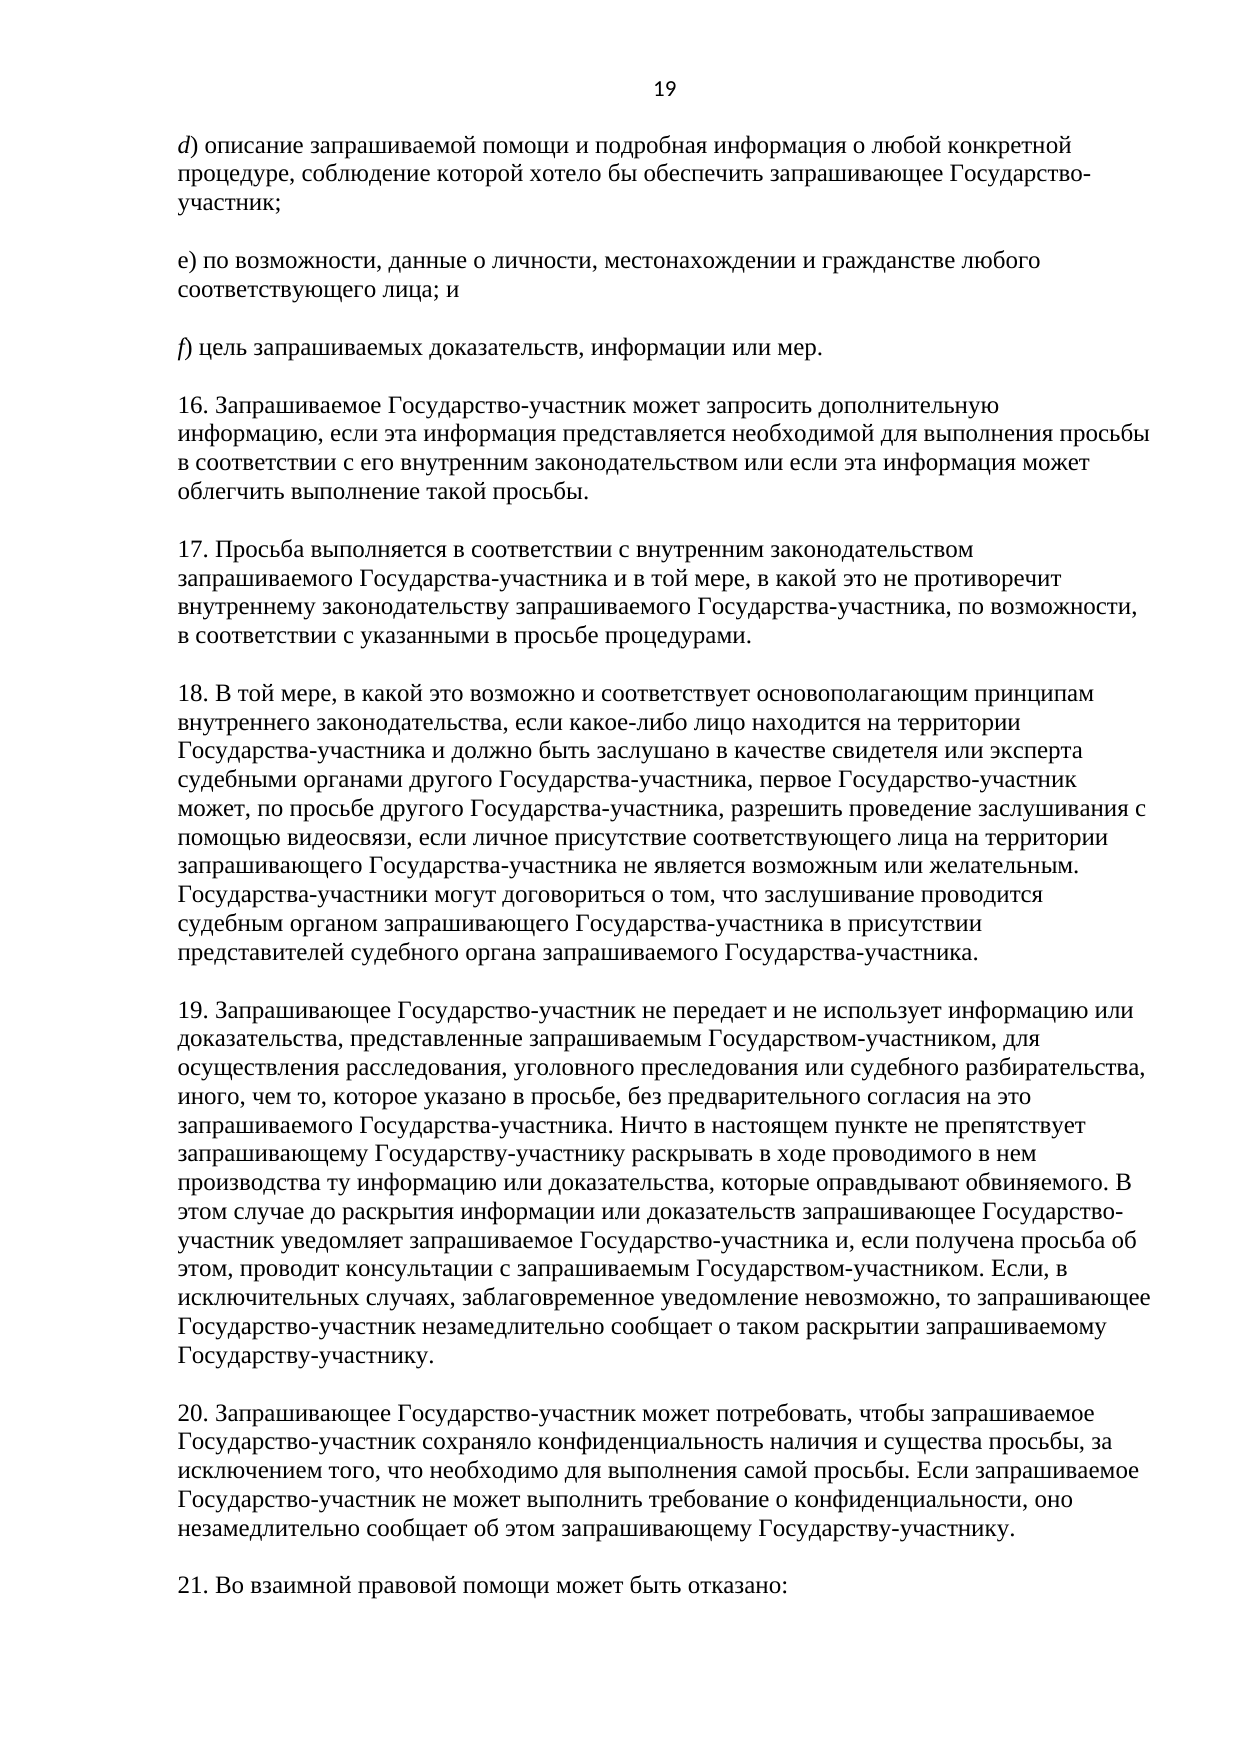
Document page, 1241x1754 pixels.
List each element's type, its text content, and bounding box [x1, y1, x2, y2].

text 21. Во взаимной правовой помощи может быть отказано: [177, 1571, 1152, 1599]
text 19. Запрашивающее Государство-участник не передает и не использует информацию или доказательства, представленные запрашиваемым Государством-участником, для осуществления расследования, уголовного преследования или судебного разбирательства, иного, чем то, которое указано в просьбе, без предварительного согласия на это запрашиваемого Государства-участника. Ничто в настоящем пункте не препятствует запрашивающему Государству-участнику раскрывать в ходе проводимого в нем производства ту информацию или доказательства, которые оправдывают обвиняемого. В этом случае до раскрытия информации или доказательств запрашивающее Государство-участник уведомляет запрашиваемое Государство-участника и, если получена просьба об этом, проводит консультации с запрашиваемым Государством-участником. Если, в исключительных случаях, заблаговременное уведомление невозможно, то запрашивающее Государство-участник незамедлительно сообщает о таком раскрытии запрашиваемому Государству-участнику. [177, 995, 1152, 1368]
text е) по возможности, данные о личности, местонахождении и гражданстве любого соответствующего лица; и [177, 245, 1152, 303]
text 18. В той мере, в какой это возможно и соответствует основополагающим принципам внутреннего законодательства, если какое-либо лицо находится на территории Государства-участника и должно быть заслушано в качестве свидетеля или эксперта судебными органами другого Государства-участника, первое Государство-участник может, по просьбе другого Государства-участника, разрешить проведение заслушивания с помощью видеосвязи, если личное присутствие соответствующего лица на территории запрашивающего Государства-участника не является возможным или желательным. Государства-участники могут договориться о том, что заслушивание проводится судебным органом запрашивающего Государства-участника в присутствии представителей судебного органа запрашиваемого Государства-участника. [177, 678, 1152, 966]
text 20. Запрашивающее Государство-участник может потребовать, чтобы запрашиваемое Государство-участник сохраняло конфиденциальность наличия и существа просьбы, за исключением того, что необходимо для выполнения самой просьбы. Если запрашиваемое Государство-участник не может выполнить требование о конфиденциальности, оно незамедлительно сообщает об этом запрашивающему Государству-участнику. [177, 1398, 1152, 1541]
text f) цель запрашиваемых доказательств, информации или мер. [177, 332, 1152, 361]
text d) описание запрашиваемой помощи и подробная информация о любой конкретной процедуре, соблюдение которой хотело бы обеспечить запрашивающее Государство-участник; [177, 130, 1152, 216]
text 17. Просьба выполняется в соответствии с внутренним законодательством запрашиваемого Государства-участника и в той мере, в какой это не противоречит внутреннему законодательству запрашиваемого Государства-участника, по возможности, в соответствии с указанными в просьбе процедурами. [177, 534, 1152, 649]
text 16. Запрашиваемое Государство-участник может запросить дополнительную информацию, если эта информация представляется необходимой для выполнения просьбы в соответствии с его внутренним законодательством или если эта информация может облегчить выполнение такой просьбы. [177, 390, 1152, 505]
